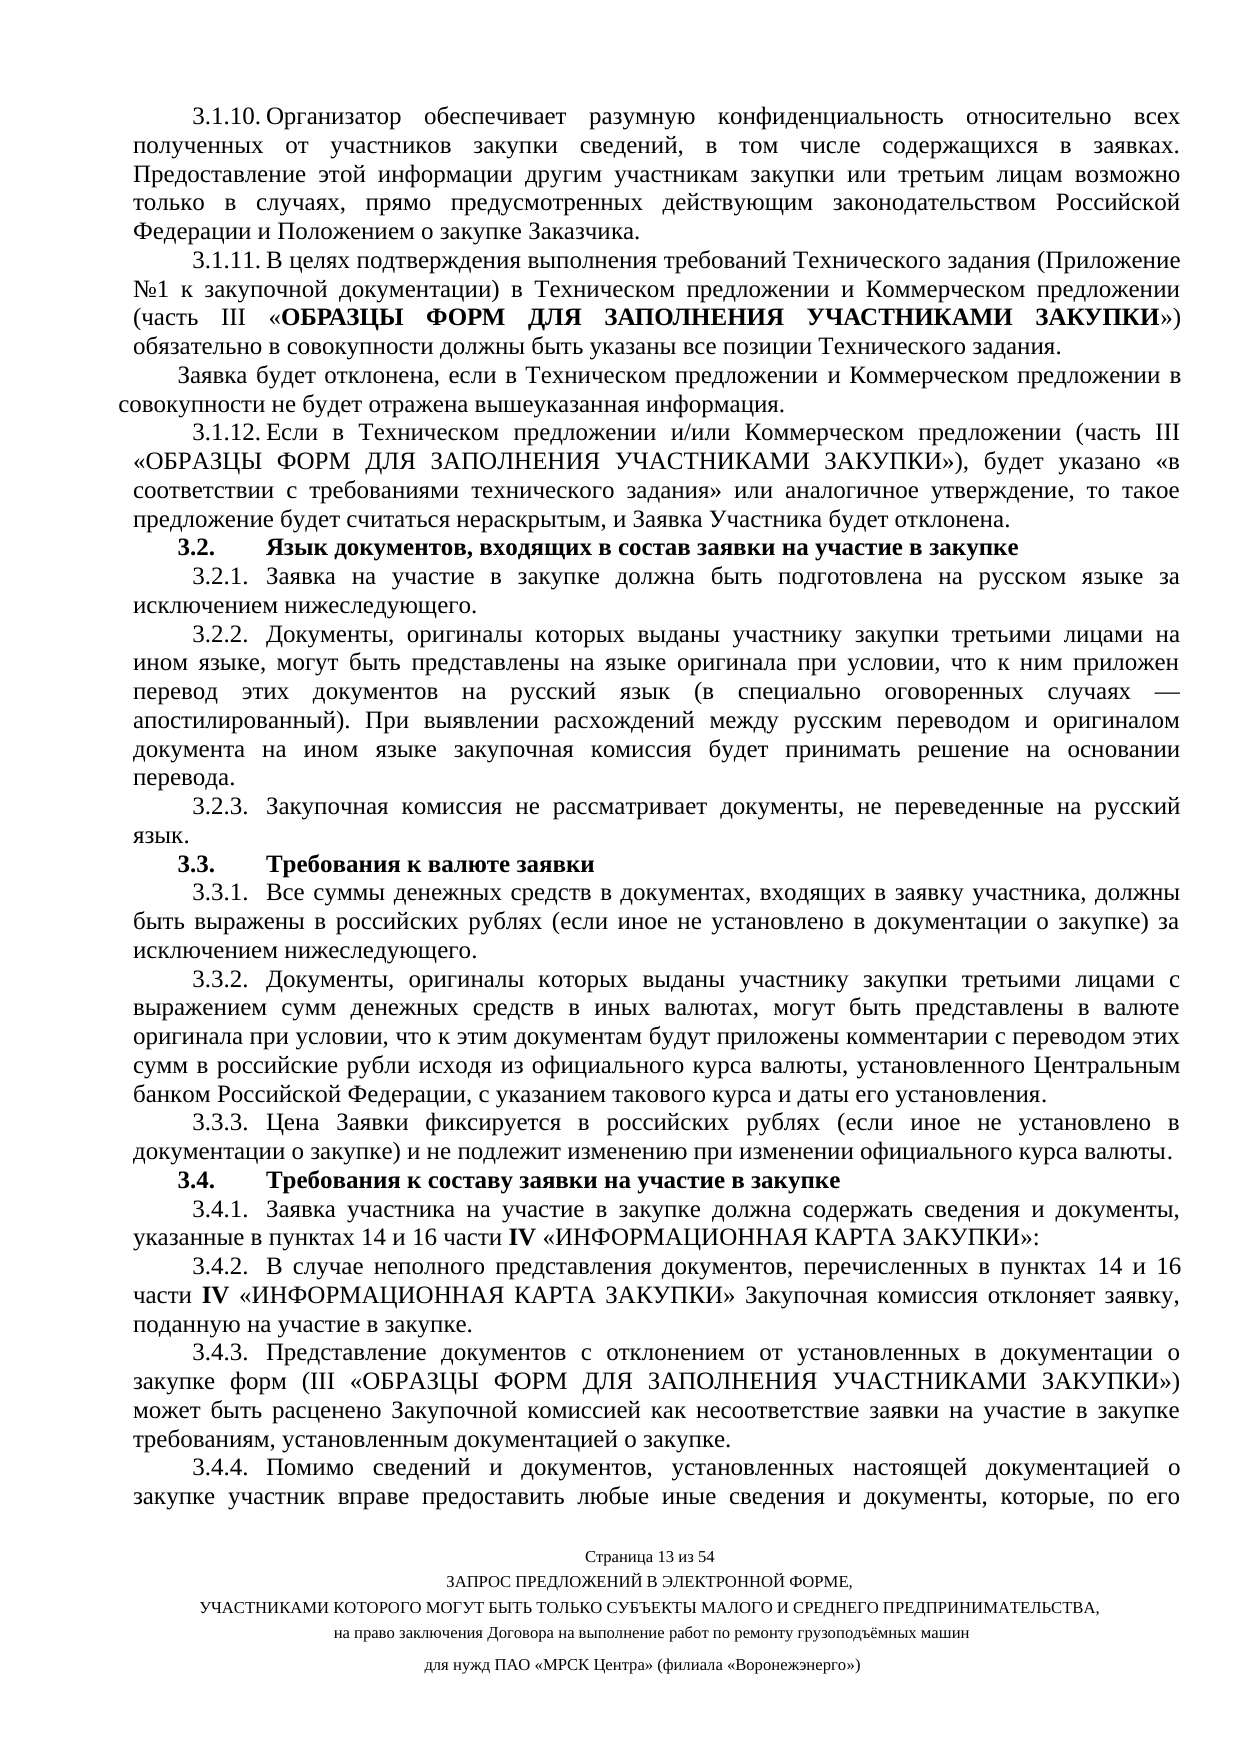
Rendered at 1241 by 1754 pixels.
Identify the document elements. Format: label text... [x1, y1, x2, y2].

subtitle Язык документов, входящих в состав заявки на участие в закупке [118, 532, 1181, 561]
subtitle Цена Заявки фиксируется в российских рублях (если иное не установлено в документации о закупке) и не подлежит изменению при изменении официального курса валюты. [133, 1107, 1181, 1165]
subtitle Требования к составу заявки на участие в закупке [118, 1165, 1181, 1194]
subtitle Документы, оригиналы которых выданы участнику закупки третьими лицами на ином языке, могут быть представлены на языке оригинала при условии, что к ним приложен перевод этих документов на русский язык (в специально оговоренных случаях — апостилированный). При выявлении расхождений между русским переводом и оригиналом документа на ином языке закупочная комиссия будет принимать решение на основании перевода. [133, 619, 1181, 791]
subtitle Заявка участника на участие в закупке должна содержать сведения и документы, указанные в пунктах 14 и 16 части IV «ИНФОРМАЦИОННАЯ КАРТА ЗАКУПКИ»: [133, 1194, 1181, 1251]
subtitle В целях подтверждения выполнения требований Технического задания (Приложение №1 к закупочной документации) в Техническом предложении и Коммерческом предложении (часть III «ОБРАЗЦЫ ФОРМ ДЛЯ ЗАПОЛНЕНИЯ УЧАСТНИКАМИ ЗАКУПКИ») обязательно в совокупности должны быть указаны все позиции Технического задания. [133, 245, 1181, 360]
subtitle Закупочная комиссия не рассматривает документы, не переведенные на русский язык. [133, 791, 1181, 849]
subtitle Требования к валюте заявки [118, 849, 1181, 877]
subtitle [133, 1452, 1181, 1510]
subtitle Заявка на участие в закупке должна быть подготовлена на русском языке за исключением нижеследующего. [133, 561, 1181, 619]
subtitle В случае неполного представления документов, перечисленных в пунктах 14 и 16 части IV «ИНФОРМАЦИОННАЯ КАРТА ЗАКУПКИ» Закупочная комиссия отклоняет заявку, поданную на участие в закупке. [133, 1251, 1181, 1337]
subtitle Заявка будет отклонена, если в Техническом предложении и Коммерческом предложении в совокупности не будет отражена вышеуказанная информация. [118, 360, 1181, 417]
subtitle Документы, оригиналы которых выданы участнику закупки третьими лицами с выражением сумм денежных средств в иных валютах, могут быть представлены в валюте оригинала при условии, что к этим документам будут приложены комментарии с переводом этих сумм в российские рубли исходя из официального курса валюты, установленного Центральным банком Российской Федерации, с указанием такового курса и даты его установления. [133, 964, 1181, 1107]
subtitle Если в Техническом предложении и/или Коммерческом предложении (часть III «ОБРАЗЦЫ ФОРМ ДЛЯ ЗАПОЛНЕНИЯ УЧАСТНИКАМИ ЗАКУПКИ»), будет указано «в соответствии с требованиями технического задания» или аналогичное утверждение, то такое предложение будет считаться нераскрытым, и Заявка Участника будет отклонена. [133, 417, 1181, 532]
subtitle Представление документов с отклонением от установленных в документации о закупке форм (III «ОБРАЗЦЫ ФОРМ ДЛЯ ЗАПОЛНЕНИЯ УЧАСТНИКАМИ ЗАКУПКИ») может быть расценено Закупочной комиссией как несоответствие заявки на участие в закупке требованиям, установленным документацией о закупке. [133, 1337, 1181, 1452]
subtitle Все суммы денежных средств в документах, входящих в заявку участника, должны быть выражены в российских рублях (если иное не установлено в документации о закупке) за исключением нижеследующего. [133, 877, 1181, 964]
subtitle Организатор обеспечивает разумную конфиденциальность относительно всех полученных от участников закупки сведений, в том числе содержащихся в заявках. Предоставление этой информации другим участникам закупки или третьим лицам возможно только в случаях, прямо предусмотренных действующим законодательством Российской Федерации и Положением о закупке Заказчика. [133, 101, 1181, 245]
